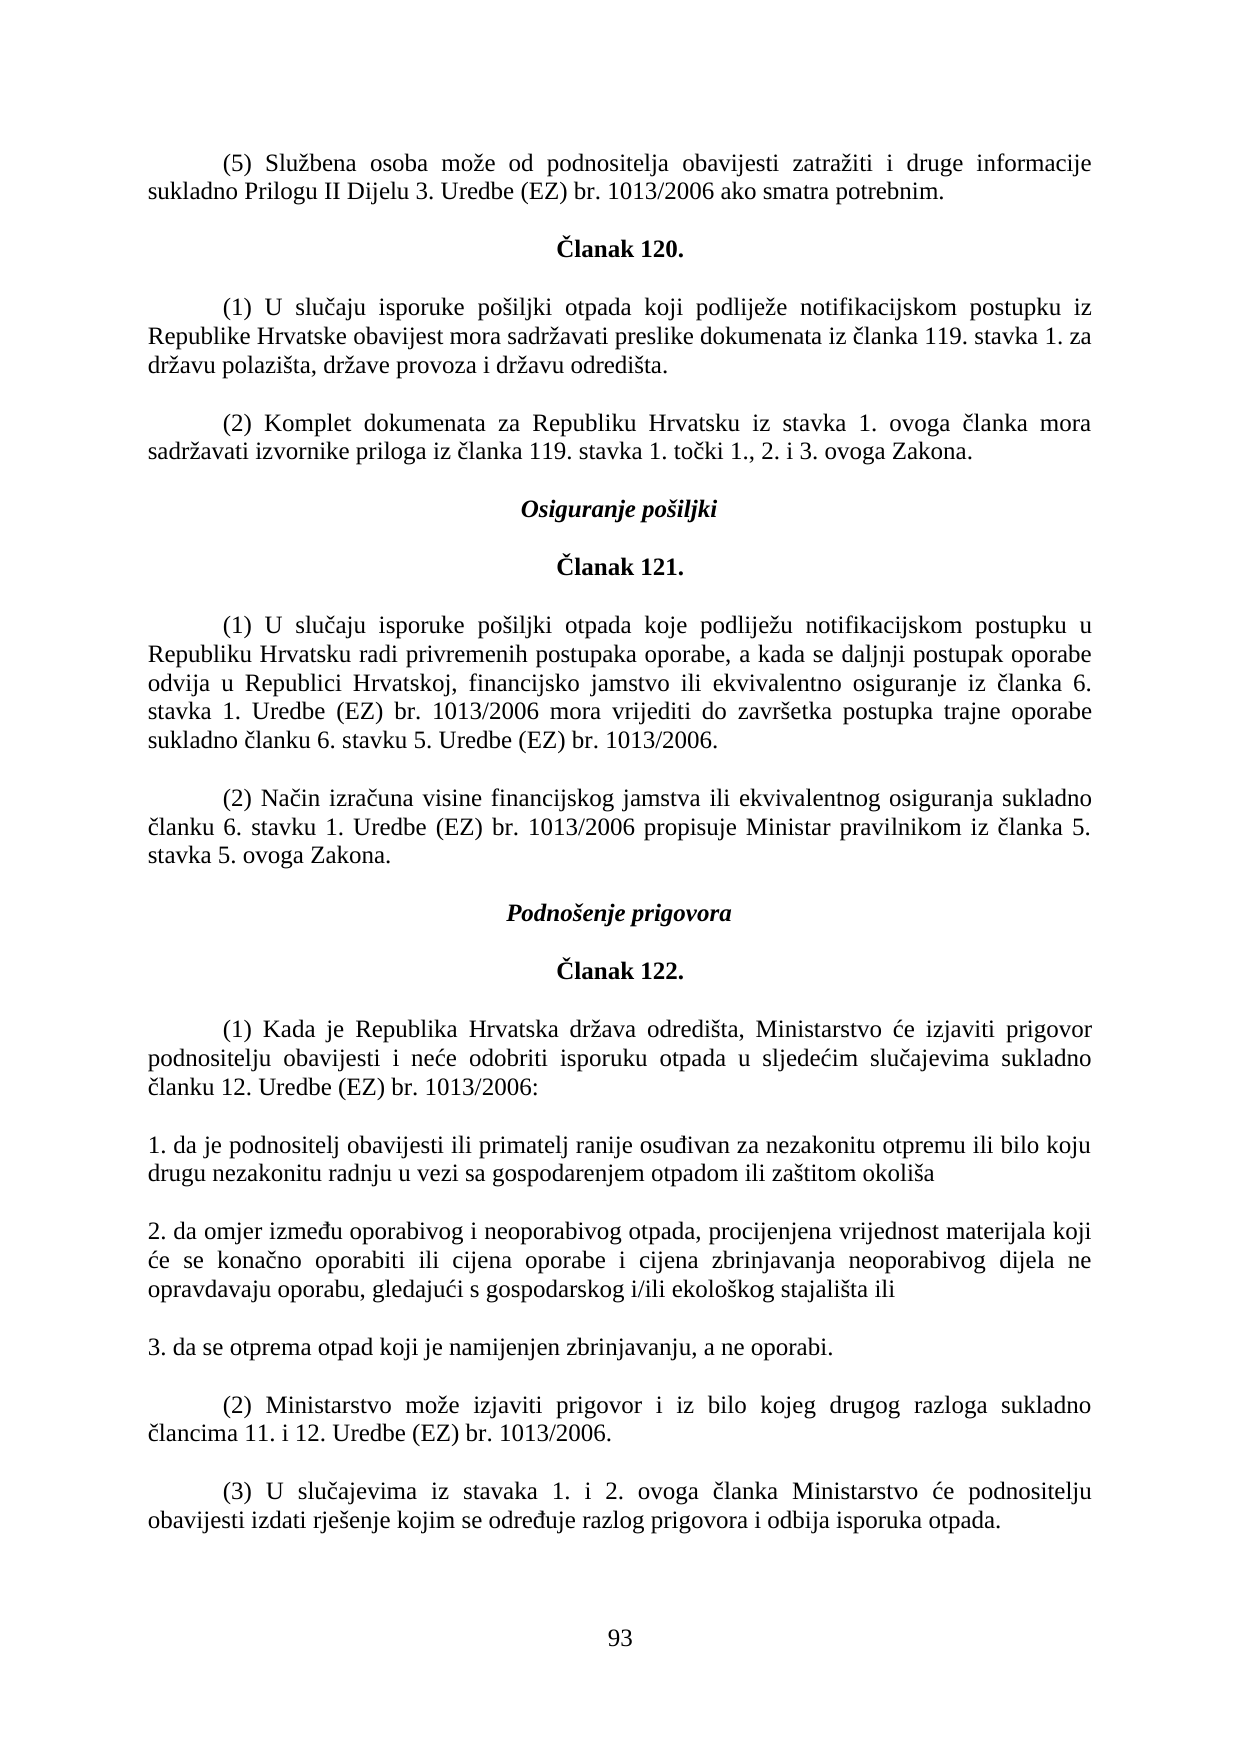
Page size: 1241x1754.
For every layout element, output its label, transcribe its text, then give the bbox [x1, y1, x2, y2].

text (2) Komplet dokumenata za Republiku Hrvatsku iz stavka 1. ovoga članka mora sadržavati izvornike priloga iz članka 119. stavka 1. točki 1., 2. i 3. ovoga Zakona. [148, 408, 1093, 465]
text Članak 120. [148, 234, 1093, 263]
text (5) Službena osoba može od podnositelja obavijesti zatražiti i druge informacije sukladno Prilogu II Dijelu 3. Uredbe (EZ) br. 1013/2006 ako smatra potrebnim. [148, 148, 1093, 205]
text Članak 121. [148, 552, 1093, 581]
text (2) Način izračuna visine financijskog jamstva ili ekvivalentnog osiguranja sukladno članku 6. stavku 1. Uredbe (EZ) br. 1013/2006 propisuje Ministar pravilnikom iz članka 5. stavka 5. ovoga Zakona. [148, 783, 1093, 869]
text Osiguranje pošiljki [148, 494, 1093, 523]
text 1. da je podnositelj obavijesti ili primatelj ranije osuđivan za nezakonitu otpremu ili bilo koju drugu nezakonitu radnju u vezi sa gospodarenjem otpadom ili zaštitom okoliša [148, 1130, 1093, 1187]
text Članak 122. [148, 956, 1093, 985]
text 3. da se otprema otpad koji je namijenjen zbrinjavanju, a ne oporabi. [148, 1332, 1093, 1361]
text Podnošenje prigovora [148, 898, 1093, 927]
text (3) U slučajevima iz stavaka 1. i 2. ovoga članka Ministarstvo će podnositelju obavijesti izdati rješenje kojim se određuje razlog prigovora i odbija isporuka otpada. [148, 1476, 1093, 1534]
text (1) U slučaju isporuke pošiljki otpada koji podliježe notifikacijskom postupku iz Republike Hrvatske obavijest mora sadržavati preslike dokumenata iz članka 119. stavka 1. za državu polazišta, države provoza i državu odredišta. [148, 292, 1093, 378]
text 2. da omjer između oporabivog i neoporabivog otpada, procijenjena vrijednost materijala koji će se konačno oporabiti ili cijena oporabe i cijena zbrinjavanja neoporabivog dijela ne opravdavaju oporabu, gledajući s gospodarskog i/ili ekološkog stajališta ili [148, 1216, 1093, 1303]
text (1) Kada je Republika Hrvatska država odredišta, Ministarstvo će izjaviti prigovor podnositelju obavijesti i neće odobriti isporuku otpada u sljedećim slučajevima sukladno članku 12. Uredbe (EZ) br. 1013/2006: [148, 1014, 1093, 1101]
text (1) U slučaju isporuke pošiljki otpada koje podliježu notifikacijskom postupku u Republiku Hrvatsku radi privremenih postupaka oporabe, a kada se daljnji postupak oporabe odvija u Republici Hrvatskoj, financijsko jamstvo ili ekvivalentno osiguranje iz članka 6. stavka 1. Uredbe (EZ) br. 1013/2006 mora vrijediti do završetka postupka trajne oporabe sukladno članku 6. stavku 5. Uredbe (EZ) br. 1013/2006. [148, 610, 1093, 754]
text (2) Ministarstvo može izjaviti prigovor i iz bilo kojeg drugog razloga sukladno člancima 11. i 12. Uredbe (EZ) br. 1013/2006. [148, 1390, 1093, 1447]
